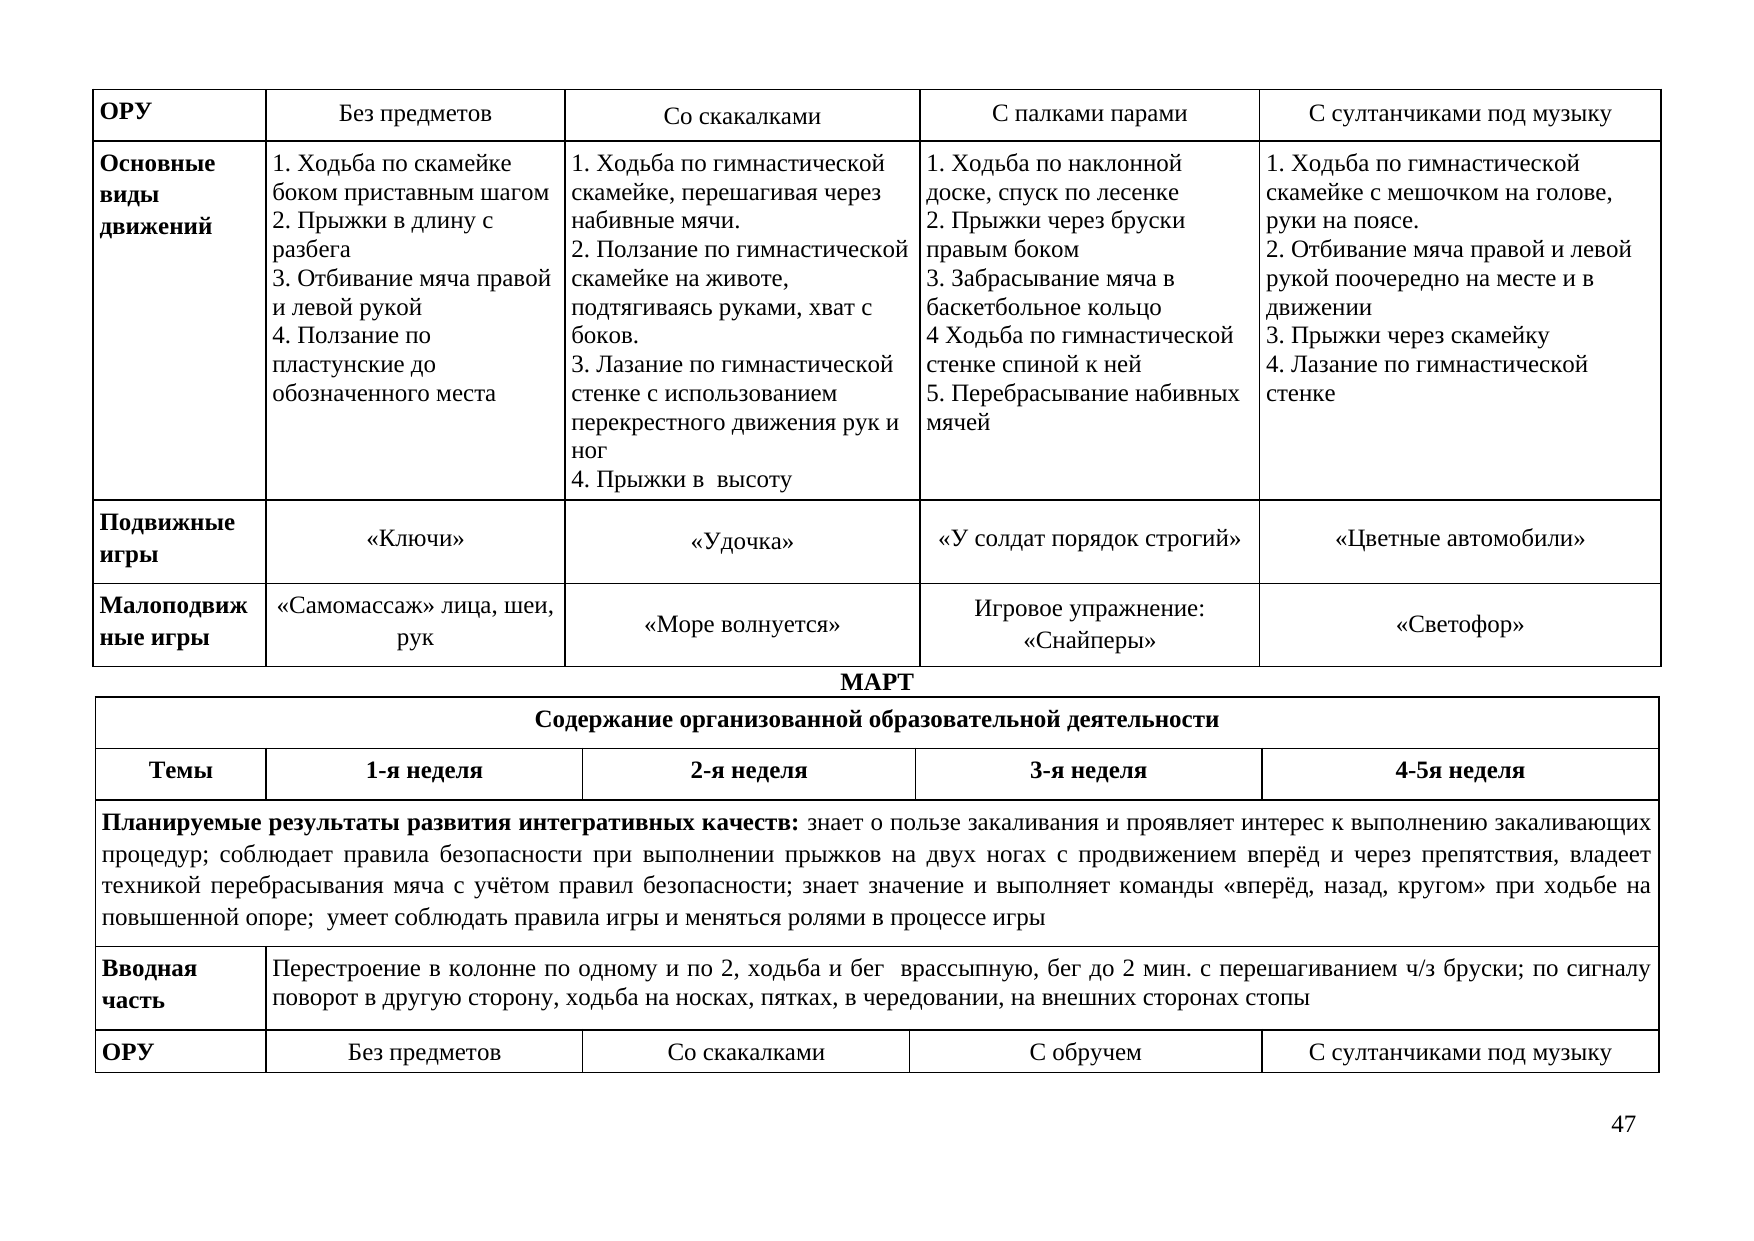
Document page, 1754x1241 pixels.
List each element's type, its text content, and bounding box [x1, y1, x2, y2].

table_cell «У солдат порядок строгий» [921, 501, 1259, 582]
table_cell ОРУ [96, 1031, 265, 1072]
table_cell 1-я неделя [267, 749, 582, 799]
table_cell «Ключи» [267, 501, 564, 582]
table_cell С султанчиками под музыку [1260, 90, 1660, 140]
table_cell Со скакалками [583, 1031, 909, 1072]
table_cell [1263, 1031, 1658, 1072]
table_cell 1. Ходьба по наклонной доске, спуск по лесенке 2. Прыжки через бруски правым боком 3. Забрасывание мяча в баскетбольное кольцо 4 Ходьба по гимнастической стенке спиной к ней 5. Перебрасывание набивных мячей [921, 142, 1259, 499]
table_cell 1. Ходьба по гимнастической скамейке с мешочком на голове, руки на поясе. 2. Отбивание мяча правой и левой рукой поочередно на месте и в движении 3. Прыжки через скамейку 4. Лазание по гимнастической стенке [1260, 142, 1660, 499]
table_cell Основные виды движений [94, 142, 265, 499]
table_cell «Светофор» [1260, 584, 1660, 666]
table_cell Планируемые результаты развития интегративных качеств: знает о пользе закаливания и проявляет интерес к выполнению закаливающих процедур; соблюдает правила безопасности при выполнении прыжков на двух ногах с продвижением вперёд и через препятствия, владеет техникой перебрасывания мяча с учётом правил безопасности; знает значение и выполняет команды «вперёд, назад, кругом» при ходьбе на повышенной опоре; умеет соблюдать правила игры и меняться ролями в процессе игры [96, 801, 1658, 946]
text МАРТ [118, 667, 1636, 696]
table_cell Со скакалками [566, 90, 919, 140]
table_cell Перестроение в колонне по одному и по 2, ходьба и бег врассыпную, бег до 2 мин. с перешагиванием ч/з бруски; по сигналу поворот в другую сторону, ходьба на носках, пятках, в чередовании, на внешних сторонах стопы [267, 947, 1658, 1029]
table_cell 1. Ходьба по гимнастической скамейке, перешагивая через набивные мячи. 2. Ползание по гимнастической скамейке на животе, подтягиваясь руками, хват с боков. 3. Лазание по гимнастической стенке с использованием перекрестного движения рук и ног 4. Прыжки в высоту [566, 142, 919, 499]
table_cell Темы [96, 749, 265, 799]
table_cell Без предметов [267, 90, 564, 140]
table_cell С палками парами [921, 90, 1259, 140]
table_cell Игровое упражнение: «Снайперы» [921, 584, 1259, 666]
table_cell Вводная часть [96, 947, 265, 1029]
table_cell «Удочка» [566, 501, 919, 582]
table_cell «Море волнуется» [566, 584, 919, 666]
table_cell 4-5я неделя [1263, 749, 1658, 799]
table_cell 1. Ходьба по скамейке боком приставным шагом 2. Прыжки в длину с разбега 3. Отбивание мяча правой и левой рукой 4. Ползание по пластунские до обозначенного места [267, 142, 564, 499]
table_header Содержание организованной образовательной деятельности [96, 698, 1658, 748]
table_cell 2-я неделя [583, 749, 915, 799]
table_cell С обручем [910, 1031, 1261, 1072]
table_cell Без предметов [267, 1031, 582, 1072]
table_cell ОРУ [94, 90, 265, 140]
table_cell Подвижные игры [94, 501, 265, 582]
table_cell 3-я неделя [916, 749, 1261, 799]
table_cell Малоподвижные игры [94, 584, 265, 666]
table_cell «Цветные автомобили» [1260, 501, 1660, 582]
table_cell «Самомассаж» лица, шеи, рук [267, 584, 564, 666]
